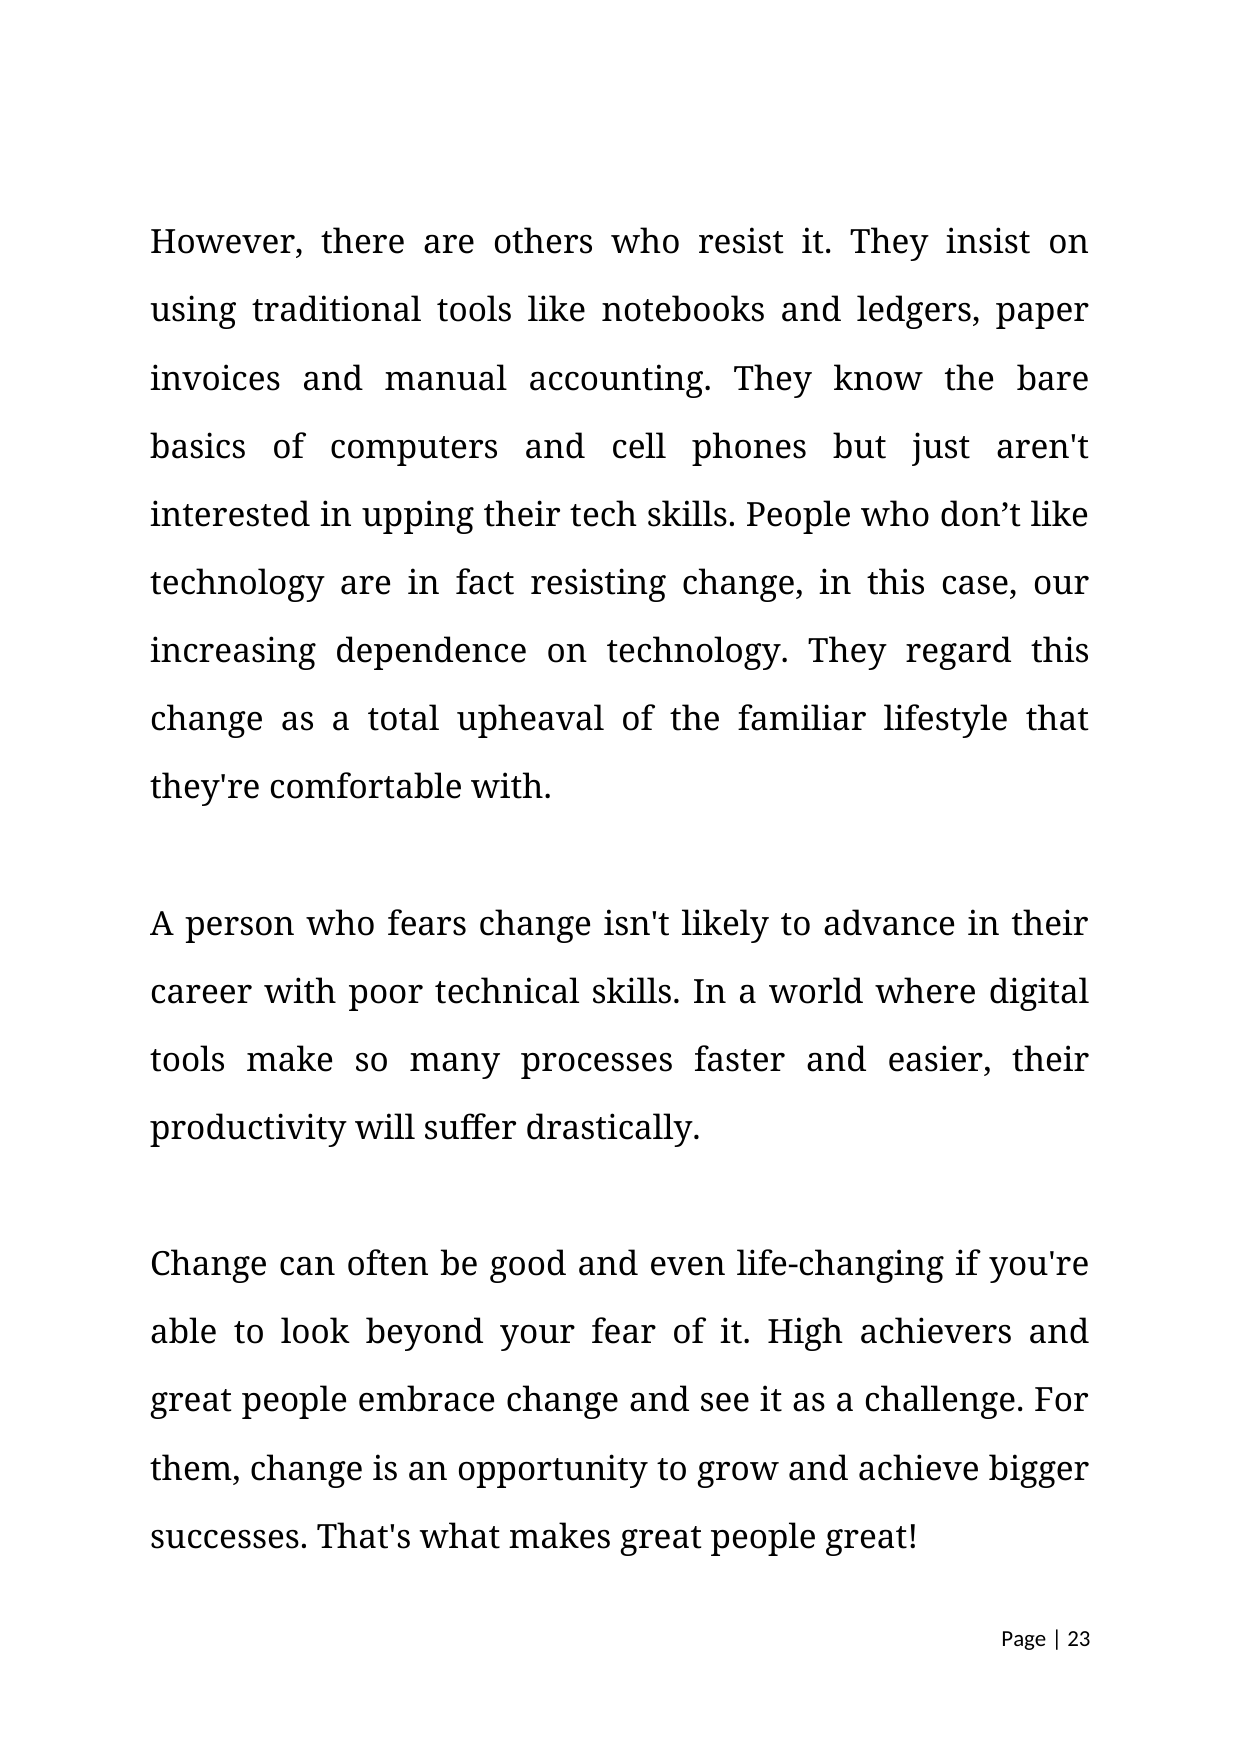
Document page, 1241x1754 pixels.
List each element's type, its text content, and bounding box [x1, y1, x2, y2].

text A person who fears change isn't likely to advance in their career with poor technical skills. In a world where digital tools make so many processes faster and easier, their productivity will suffer drastically. [150, 899, 1090, 1149]
text Change can often be good and even life-changing if you're able to look beyond your fear of it. High achievers and great people embrace change and see it as a challenge. For them, change is an opportunity to grow and achieve bigger successes. That's what makes great people great! [150, 1240, 1090, 1558]
text However, there are others who resist it. They insist on using traditional tools like notebooks and ledgers, paper invoices and manual accounting. They know the bare basics of computers and cell phones but just aren't interested in upping their tech skills. People who don’t like technology are in fact resisting change, in this case, our increasing dependence on technology. They regard this change as a total upheaval of the familiar lifestyle that they're comfortable with. [150, 218, 1090, 808]
